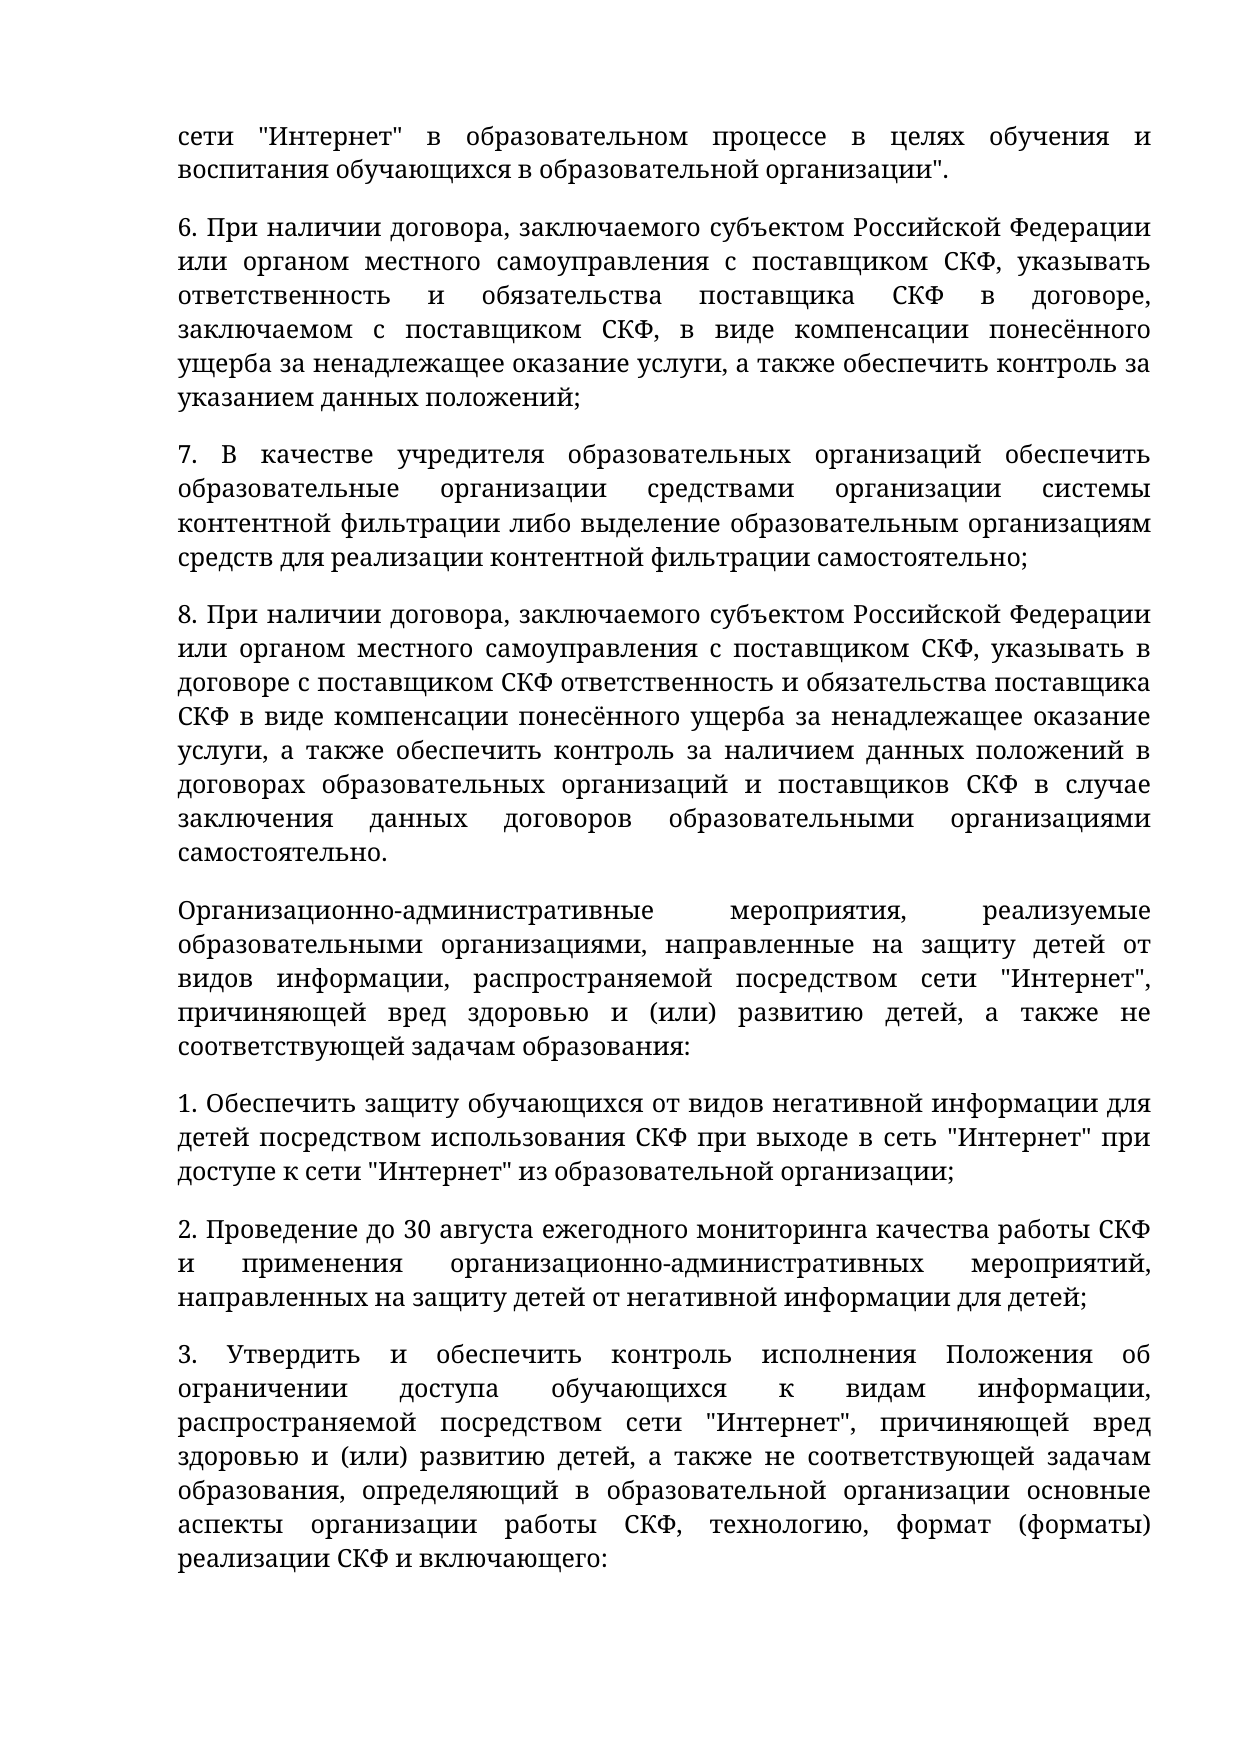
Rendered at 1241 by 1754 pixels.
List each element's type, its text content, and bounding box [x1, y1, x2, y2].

text 7. В качестве учредителя образовательных организаций обеспечить образовательные организации средствами организации системы контентной фильтрации либо выделение образовательным организациям средств для реализации контентной фильтрации самостоятельно; [177, 437, 1152, 573]
text 3. Утвердить и обеспечить контроль исполнения Положения об ограничении доступа обучающихся к видам информации, распространяемой посредством сети "Интернет", причиняющей вред здоровью и (или) развитию детей, а также не соответствующей задачам образования, определяющий в образовательной организации основные аспекты организации работы СКФ, технологию, формат (форматы) реализации СКФ и включающего: [177, 1337, 1152, 1575]
text 6. При наличии договора, заключаемого субъектом Российской Федерации или органом местного самоуправления с поставщиком СКФ, указывать ответственность и обязательства поставщика СКФ в договоре, заключаемом с поставщиком СКФ, в виде компенсации понесённого ущерба за ненадлежащее оказание услуги, а также обеспечить контроль за указанием данных положений; [177, 209, 1152, 414]
text Организационно-административные мероприятия, реализуемые образовательными организациями, направленные на защиту детей от видов информации, распространяемой посредством сети "Интернет", причиняющей вред здоровью и (или) развитию детей, а также не соответствующей задачам образования: [177, 892, 1152, 1063]
text 2. Проведение до 30 августа ежегодного мониторинга качества работы СКФ и применения организационно-административных мероприятий, направленных на защиту детей от негативной информации для детей; [177, 1211, 1152, 1313]
text 1. Обеспечить защиту обучающихся от видов негативной информации для детей посредством использования СКФ при выходе в сеть "Интернет" при доступе к сети "Интернет" из образовательной организации; [177, 1086, 1152, 1188]
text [177, 118, 1152, 186]
text 8. При наличии договора, заключаемого субъектом Российской Федерации или органом местного самоуправления с поставщиком СКФ, указывать в договоре с поставщиком СКФ ответственность и обязательства поставщика СКФ в виде компенсации понесённого ущерба за ненадлежащее оказание услуги, а также обеспечить контроль за наличием данных положений в договорах образовательных организаций и поставщиков СКФ в случае заключения данных договоров образовательными организациями самостоятельно. [177, 597, 1152, 869]
